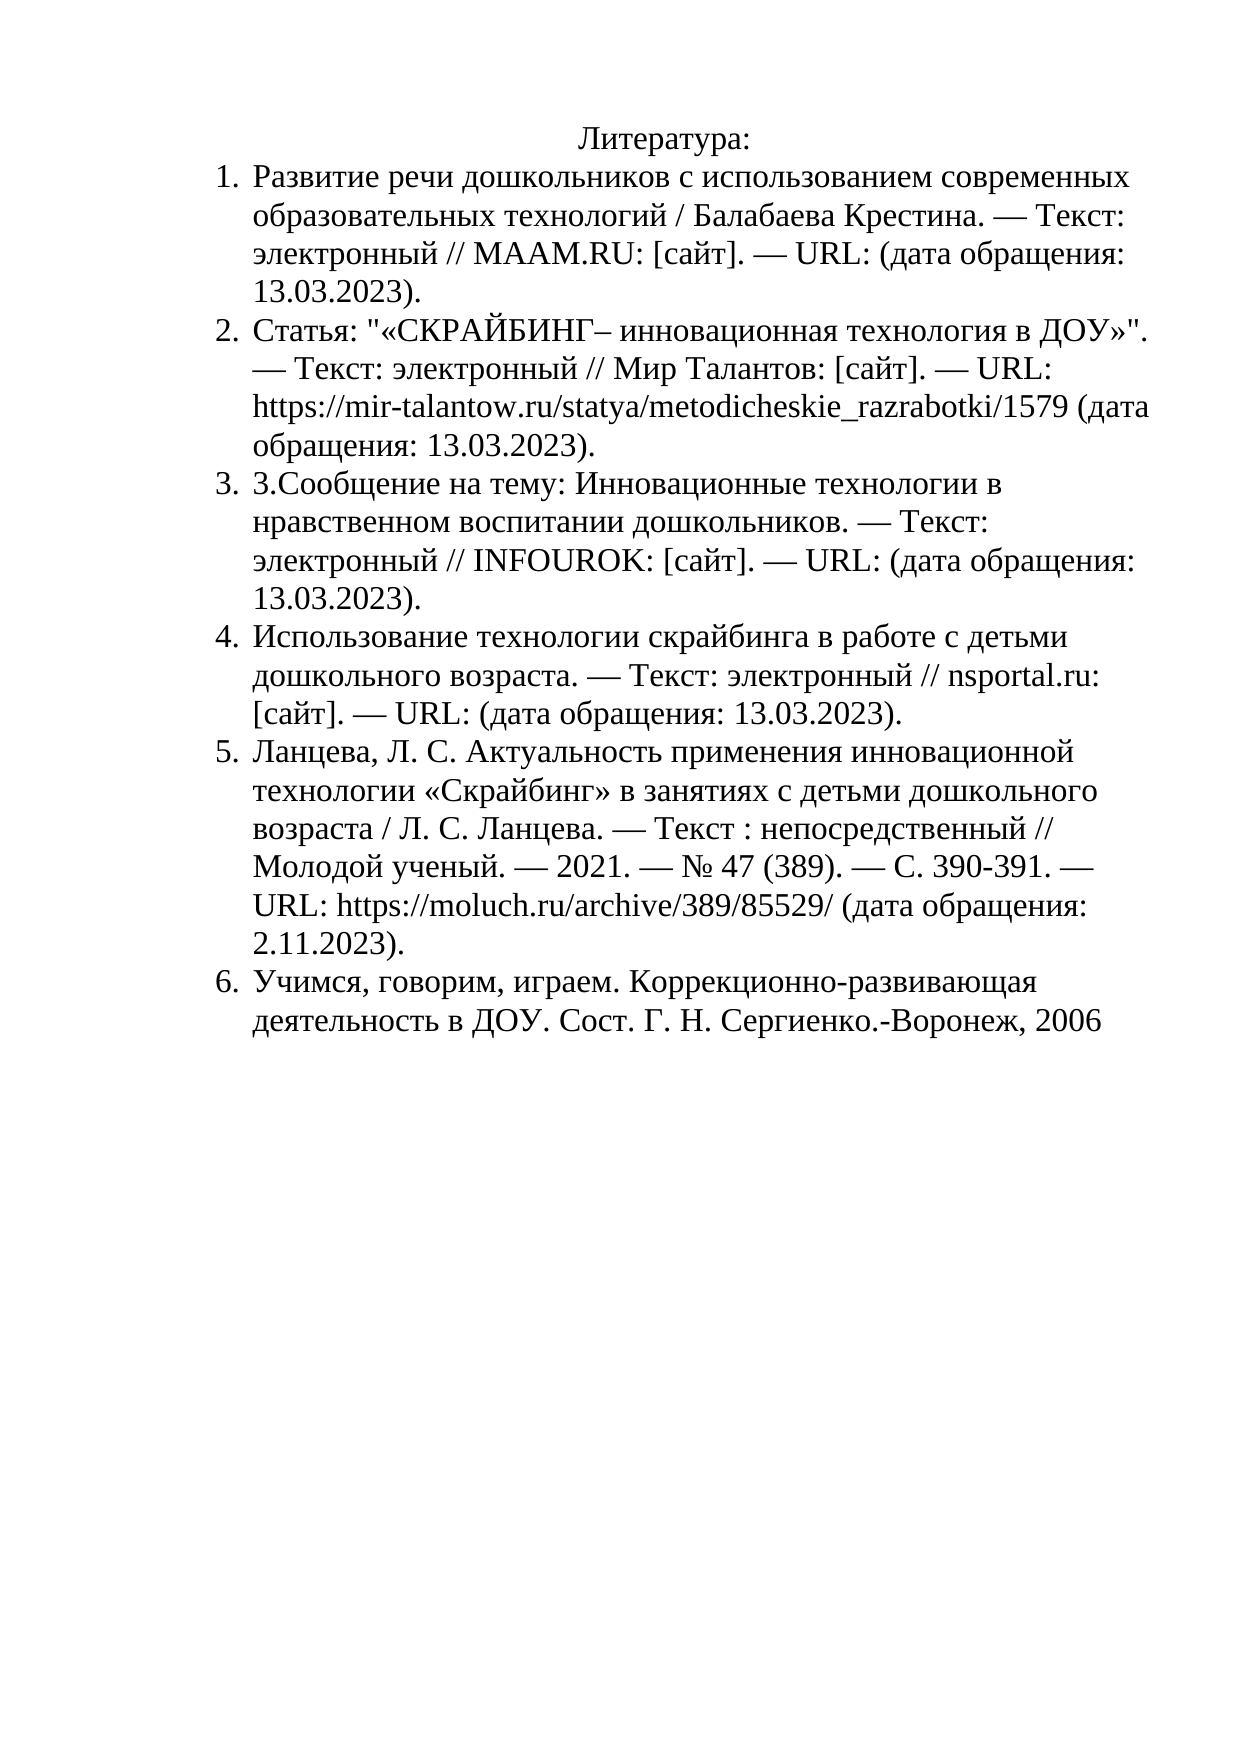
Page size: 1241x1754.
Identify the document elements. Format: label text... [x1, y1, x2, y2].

list Учимся, говорим, играем. Коррекционно-развивающая деятельность в ДОУ. Сост. Г. Н. Сергиенко.-Воронеж, 2006 [215, 961, 1152, 1038]
list Статья: "«СКРАЙБИНГ– инновационная технология в ДОУ»". — Текст: электронный // Мир Талантов: [сайт]. — URL: https://mir-talantow.ru/statya/metodicheskie_razrabotki/1579 (дата обращения: 13.03.2023). [215, 310, 1152, 463]
list Ланцева, Л. С. Актуальность применения инновационной технологии «Скрайбинг» в занятиях с детьми дошкольного возраста / Л. С. Ланцева. — Текст : непосредственный // Молодой ученый. — 2021. — № 47 (389). — С. 390-391. — URL: https://moluch.ru/archive/389/85529/ (дата обращения: 2.11.2023). [215, 731, 1152, 961]
list Развитие речи дошкольников с использованием современных образовательных технологий / Балабаева Крестина. — Текст: электронный // MAAM.RU: [сайт]. — URL: (дата обращения: 13.03.2023). [215, 156, 1152, 310]
list 3.Сообщение на тему: Инновационные технологии в нравственном воспитании дошкольников. — Текст: электронный // INFOUROK: [сайт]. — URL: (дата обращения: 13.03.2023). [215, 463, 1152, 616]
text Литература: [177, 118, 1152, 156]
list Использование технологии скрайбинга в работе с детьми дошкольного возраста. — Текст: электронный // nsportal.ru: [сайт]. — URL: (дата обращения: 13.03.2023). [215, 616, 1152, 731]
